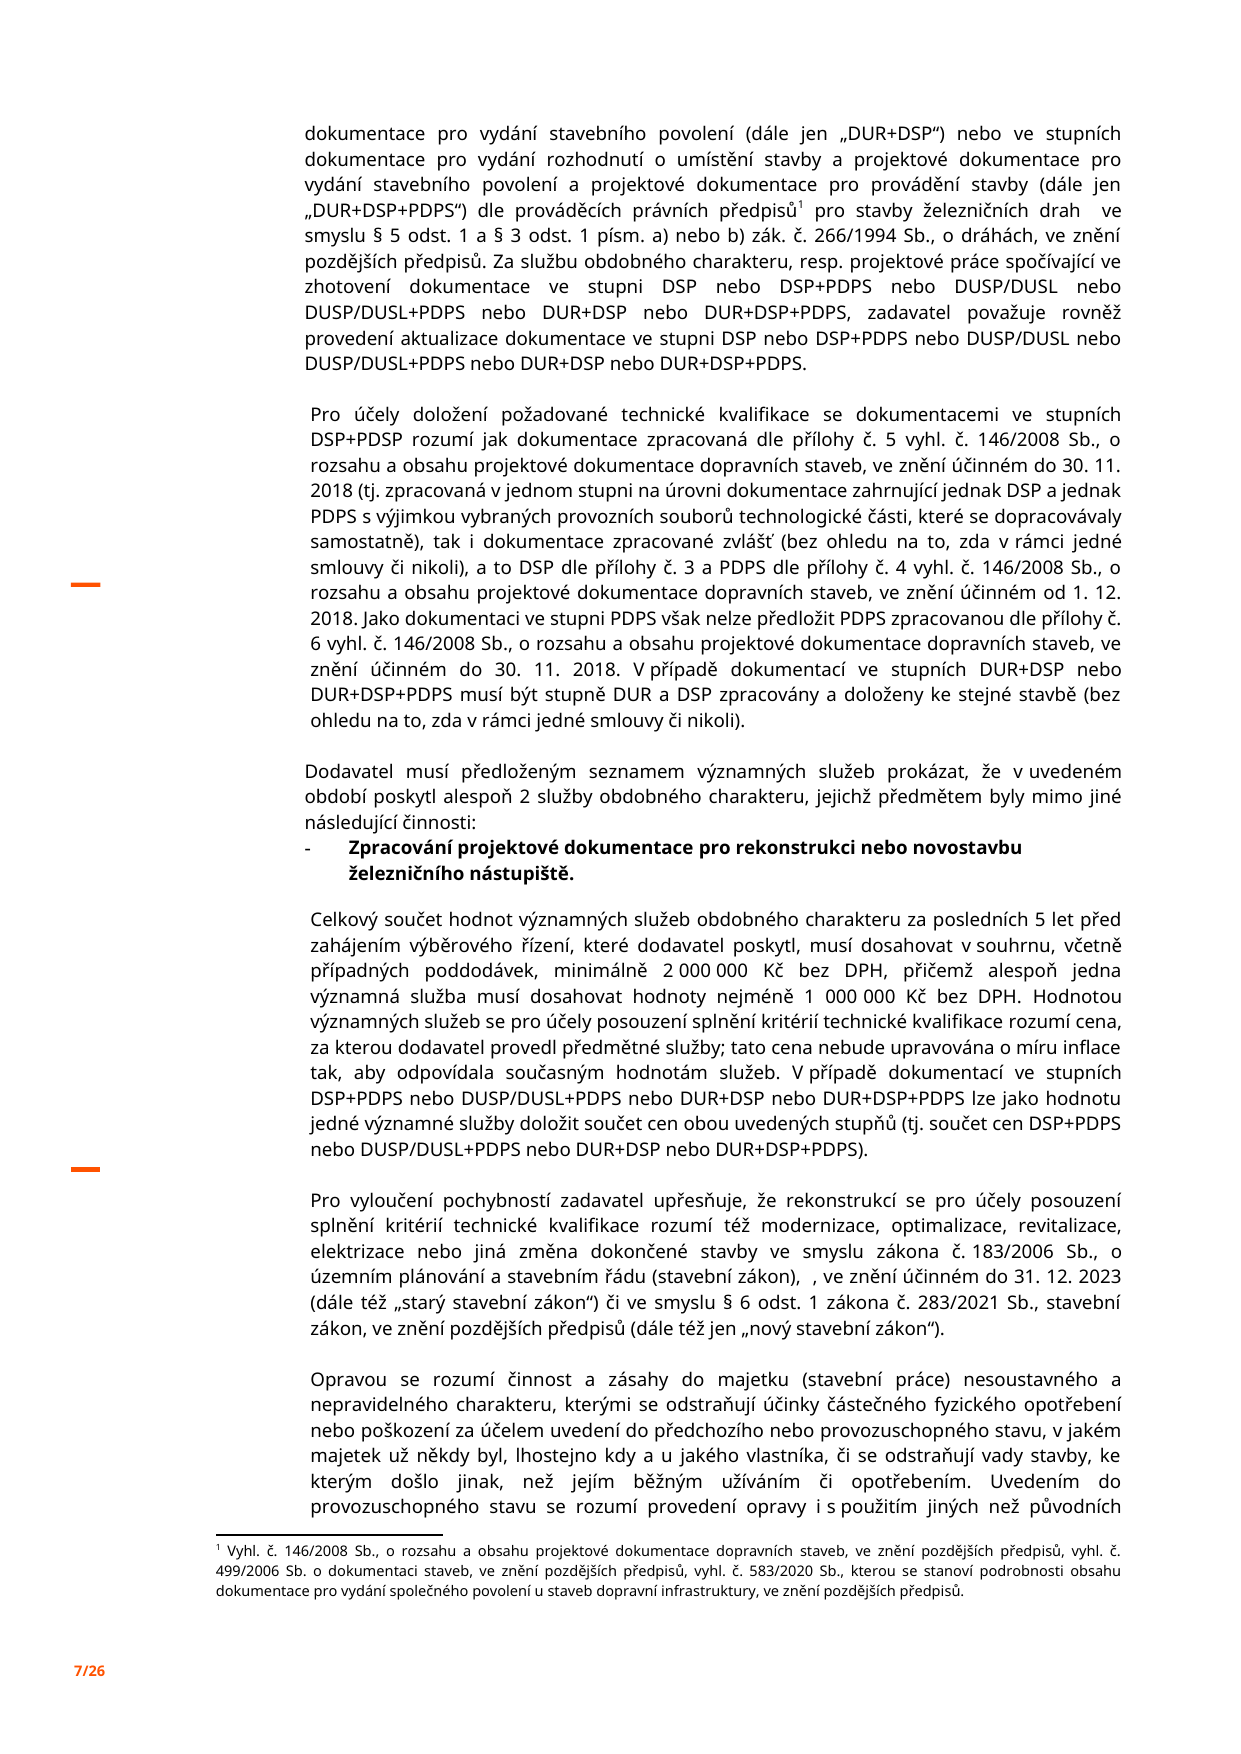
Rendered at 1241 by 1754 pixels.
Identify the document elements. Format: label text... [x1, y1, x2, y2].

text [310, 1366, 1122, 1519]
text Pro účely doložení požadované technické kvalifikace se dokumentacemi ve stupních DSP+PDSP rozumí jak dokumentace zpracovaná dle přílohy č. 5 vyhl. č. 146/2008 Sb., o rozsahu a obsahu projektové dokumentace dopravních staveb, ve znění účinném do 30. 11. 2018 (tj. zpracovaná v jednom stupni na úrovni dokumentace zahrnující jednak DSP a jednak PDPS s výjimkou vybraných provozních souborů technologické části, které se dopracovávaly samostatně), tak i dokumentace zpracované zvlášť (bez ohledu na to, zda v rámci jedné smlouvy či nikoli), a to DSP dle přílohy č. 3 a PDPS dle přílohy č. 4 vyhl. č. 146/2008 Sb., o rozsahu a obsahu projektové dokumentace dopravních staveb, ve znění účinném od 1. 12. 2018. Jako dokumentaci ve stupni PDPS však nelze předložit PDPS zpracovanou dle přílohy č. 6 vyhl. č. 146/2008 Sb., o rozsahu a obsahu projektové dokumentace dopravních staveb, ve znění účinném do 30. 11. 2018. V případě dokumentací ve stupních DUR+DSP nebo DUR+DSP+PDPS musí být stupně DUR a DSP zpracovány a doloženy ke stejné stavbě (bez ohledu na to, zda v rámci jedné smlouvy či nikoli). [310, 401, 1122, 733]
text Pro vyloučení pochybností zadavatel upřesňuje, že rekonstrukcí se pro účely posouzení splnění kritérií technické kvalifikace rozumí též modernizace, optimalizace, revitalizace, elektrizace nebo jiná změna dokončené stavby ve smyslu zákona č. 183/2006 Sb., o územním plánování a stavebním řádu (stavební zákon), , ve znění účinném do 31. 12. 2023 (dále též „starý stavební zákon“) či ve smyslu § 6 odst. 1 zákona č. 283/2021 Sb., stavební zákon, ve znění pozdějších předpisů (dále též jen „nový stavební zákon“). [310, 1187, 1122, 1340]
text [304, 121, 1122, 376]
list Zpracování projektové dokumentace pro rekonstrukci nebo novostavbu železničního nástupiště. [304, 835, 1122, 886]
text Celkový součet hodnot významných služeb obdobného charakteru za posledních 5 let před zahájením výběrového řízení, které dodavatel poskytl, musí dosahovat v souhrnu, včetně případných poddodávek, minimálně 2 000 000 Kč bez DPH, přičemž alespoň jedna významná služba musí dosahovat hodnoty nejméně 1 000 000 Kč bez DPH. Hodnotou významných služeb se pro účely posouzení splnění kritérií technické kvalifikace rozumí cena, za kterou dodavatel provedl předmětné služby; tato cena nebude upravována o míru inflace tak, aby odpovídala současným hodnotám služeb. V případě dokumentací ve stupních DSP+PDPS nebo DUSP/DUSL+PDPS nebo DUR+DSP nebo DUR+DSP+PDPS lze jako hodnotu jedné významné služby doložit součet cen obou uvedených stupňů (tj. součet cen DSP+PDPS nebo DUSP/DUSL+PDPS nebo DUR+DSP nebo DUR+DSP+PDPS). [310, 907, 1122, 1162]
list Dodavatel musí předloženým seznamem významných služeb prokázat, že v uvedeném období poskytl alespoň 2 služby obdobného charakteru, jejichž předmětem byly mimo jiné následující činnosti: [304, 758, 1122, 835]
